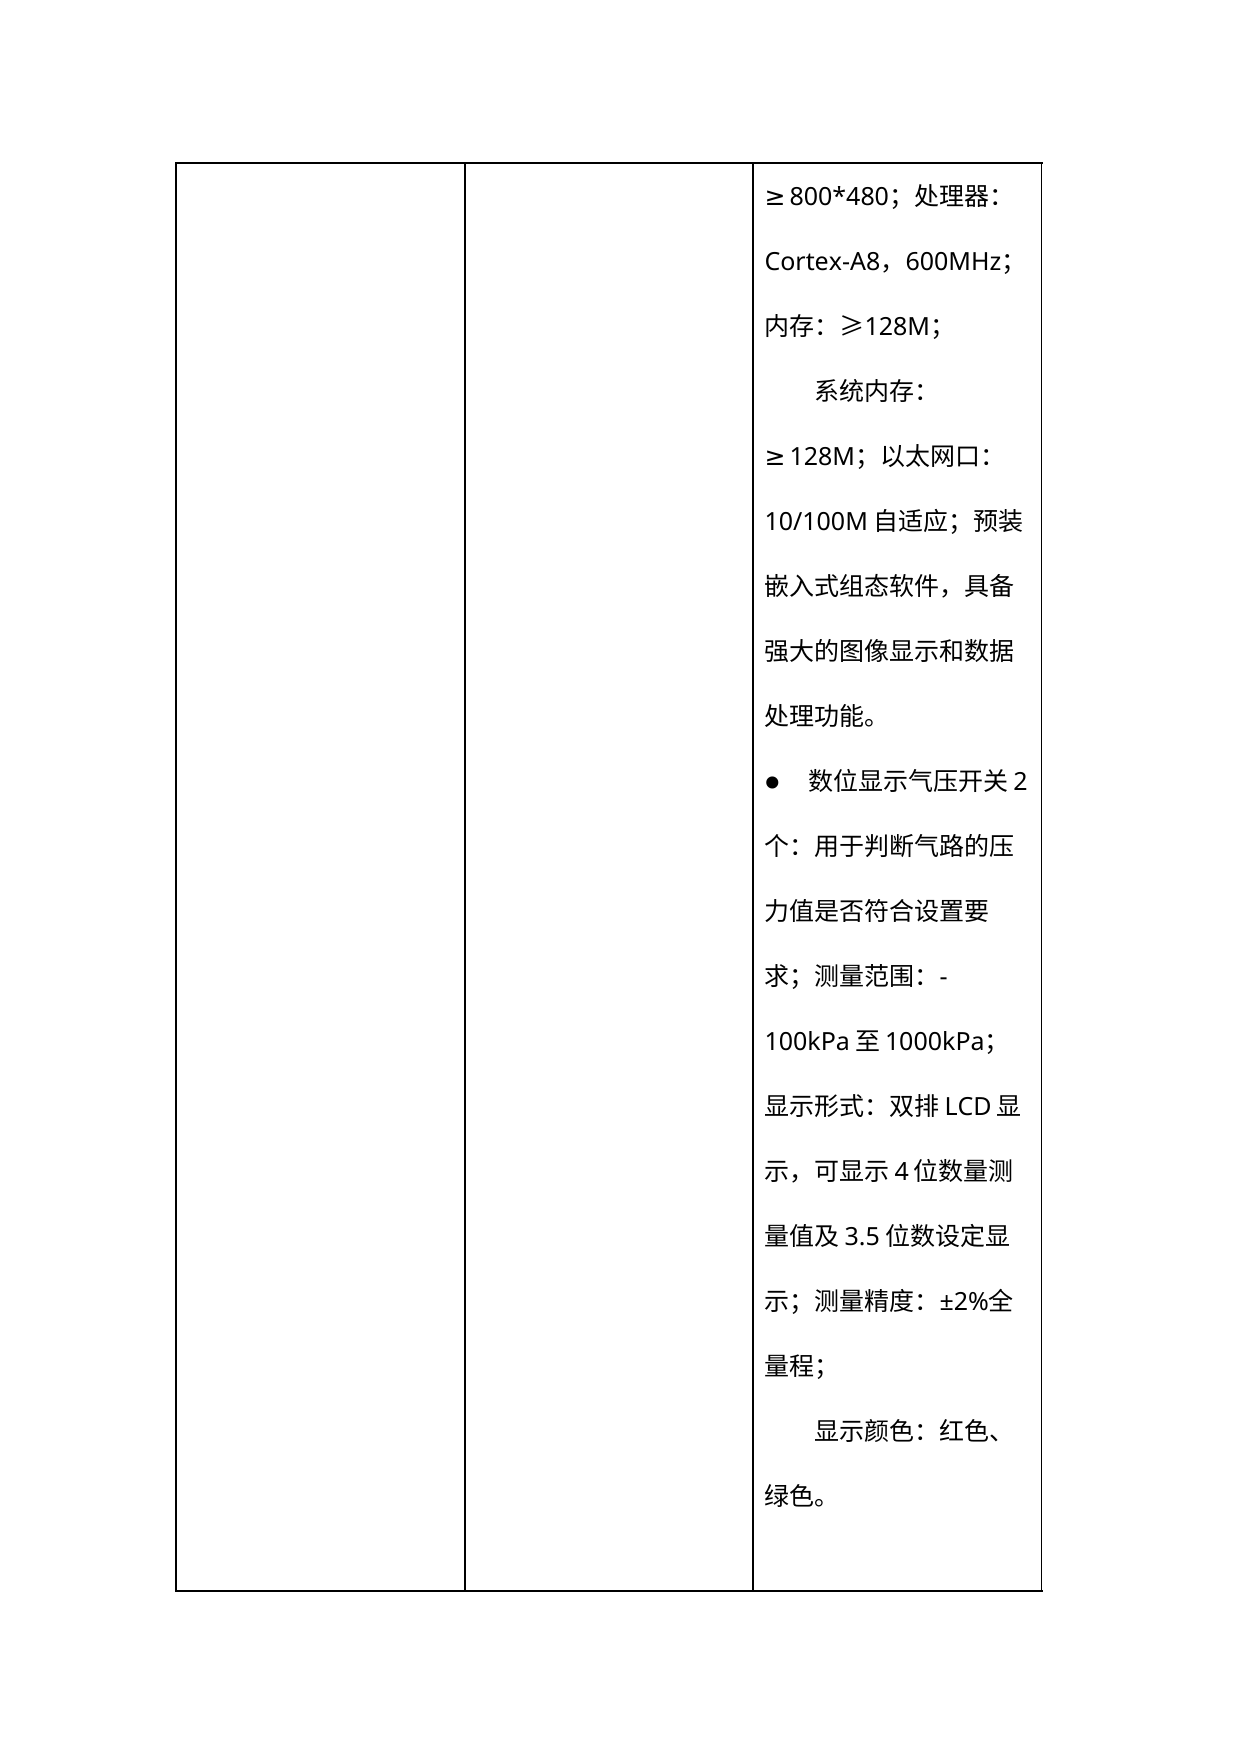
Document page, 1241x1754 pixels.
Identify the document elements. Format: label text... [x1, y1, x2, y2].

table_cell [754, 164, 1041, 1590]
table_cell [177, 164, 464, 1590]
table_cell 1 [466, 164, 752, 1590]
